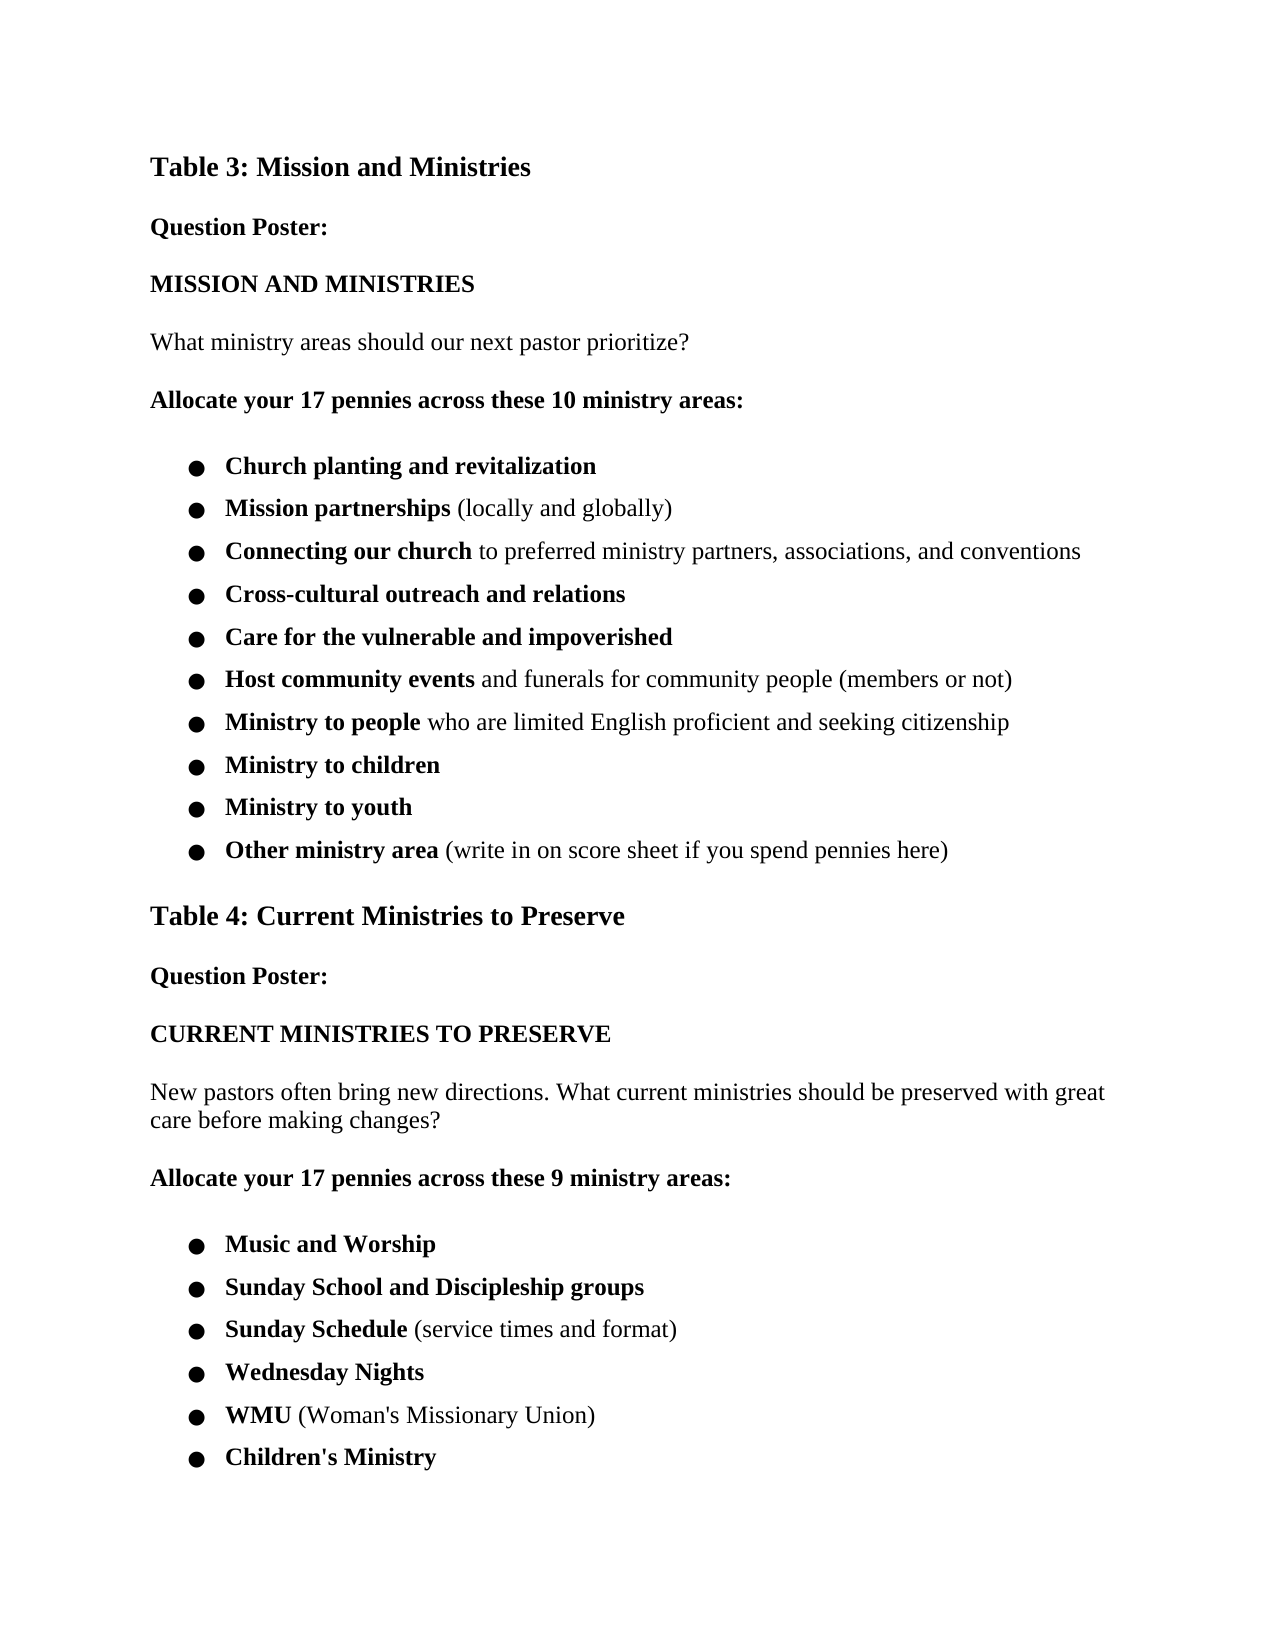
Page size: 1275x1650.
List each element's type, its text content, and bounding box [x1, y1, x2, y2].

list Cross-cultural outreach and relations [187, 571, 1125, 614]
list Care for the vulnerable and impoverished [187, 614, 1125, 657]
list Ministry to children [187, 742, 1125, 785]
text Question Poster: [150, 212, 1125, 240]
text Table 3: Mission and Ministries [150, 150, 1125, 182]
list Connecting our church to preferred ministry partners, associations, and conventions [187, 529, 1125, 571]
text CURRENT MINISTRIES TO PRESERVE [150, 1019, 1125, 1048]
text Allocate your 17 pennies across these 10 ministry areas: [150, 385, 1125, 414]
text New pastors often bring new directions. What current ministries should be preserved with great care before making changes? [150, 1077, 1125, 1134]
list Ministry to youth [187, 785, 1125, 828]
text Table 4: Current Ministries to Preserve [150, 899, 1125, 932]
list Sunday School and Discipleship groups [187, 1264, 1125, 1307]
list Children's Ministry [187, 1435, 1125, 1478]
list Sunday Schedule (service times and format) [187, 1307, 1125, 1349]
list Ministry to people who are limited English proficient and seeking citizenship [187, 699, 1125, 742]
list Music and Worship [187, 1221, 1125, 1264]
list WMU (Woman's Missionary Union) [187, 1392, 1125, 1435]
list Wednesday Nights [187, 1349, 1125, 1392]
text Allocate your 17 pennies across these 9 ministry areas: [150, 1163, 1125, 1192]
text MISSION AND MINISTRIES [150, 269, 1125, 298]
list Church planting and revitalization [187, 443, 1125, 486]
list Mission partnerships (locally and globally) [187, 486, 1125, 529]
text Question Poster: [150, 961, 1125, 990]
list Host community events and funerals for community people (members or not) [187, 657, 1125, 699]
list Other ministry area (write in on score sheet if you spend pennies here) [187, 828, 1125, 870]
text What ministry areas should our next pastor prioritize? [150, 327, 1125, 356]
